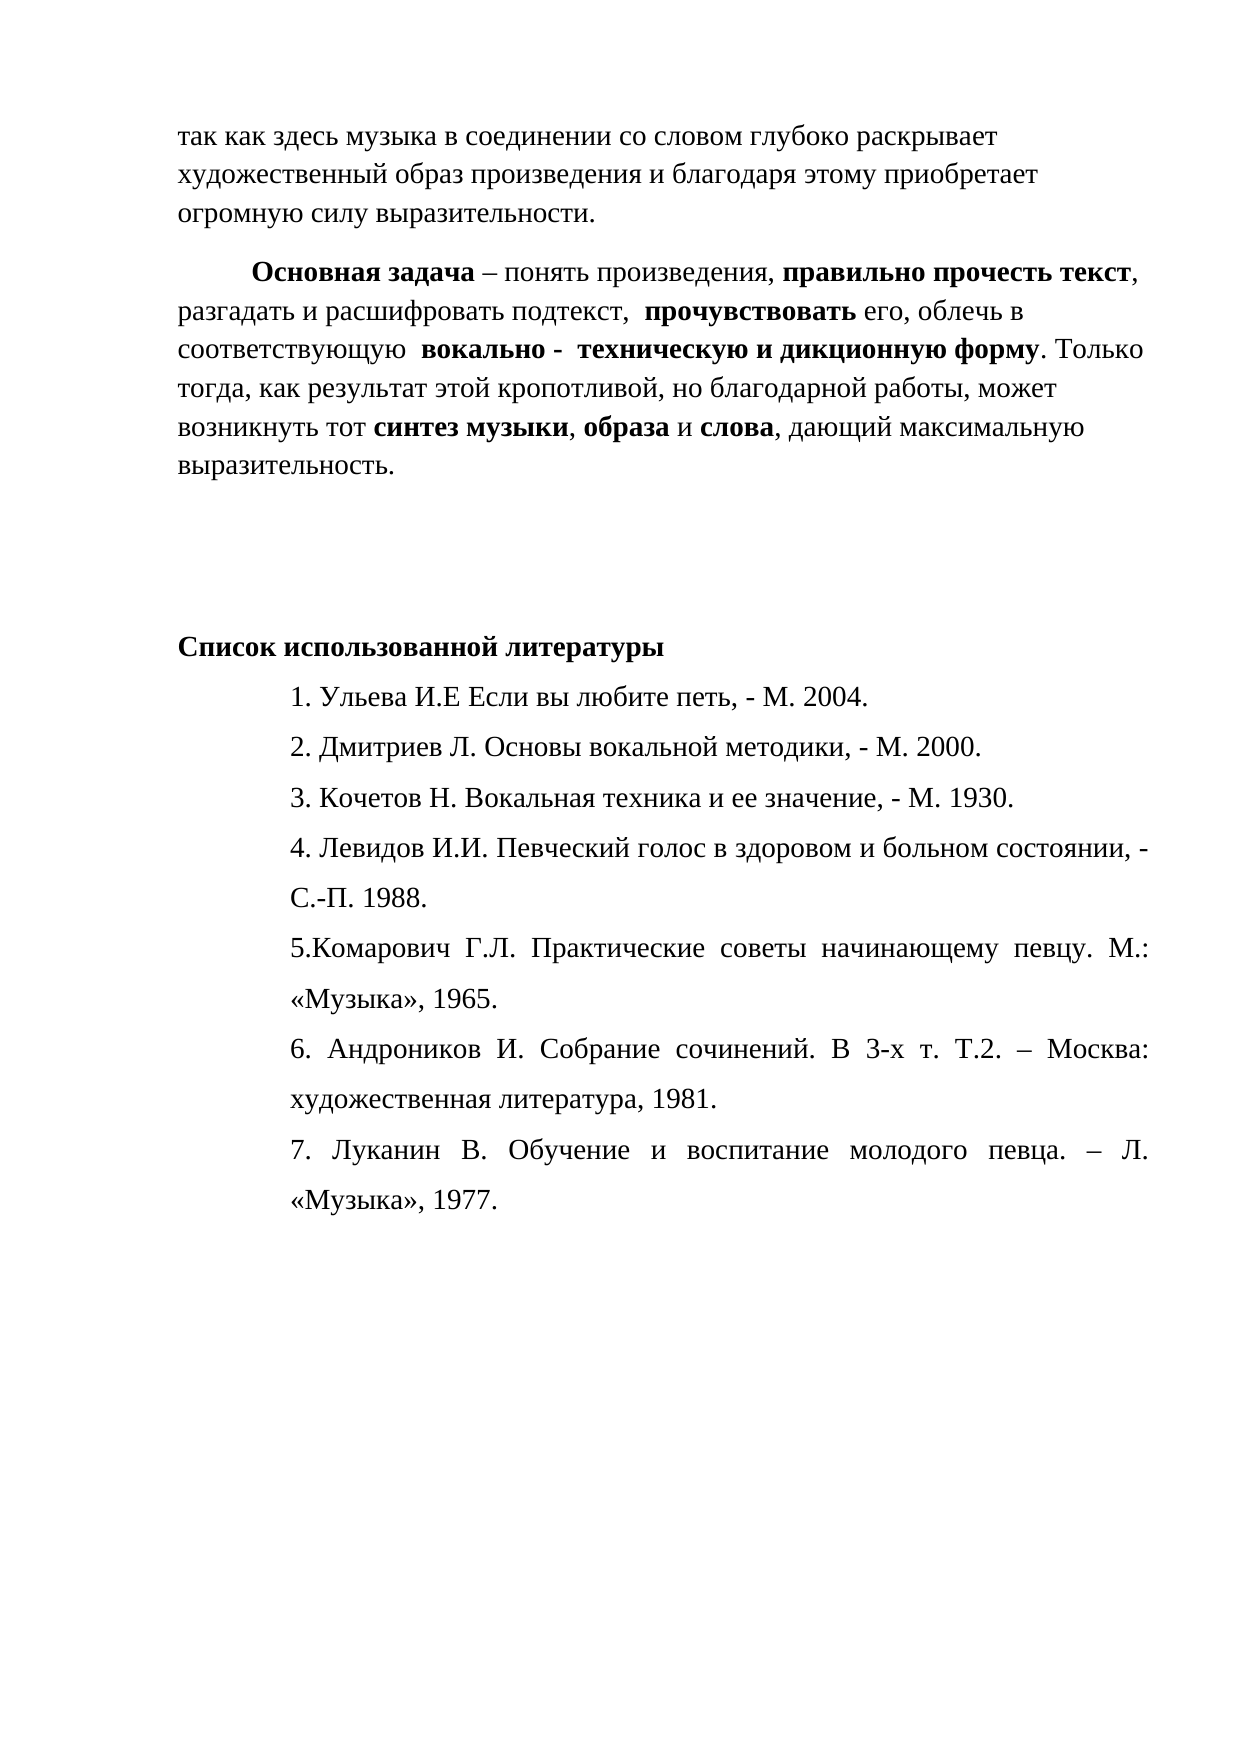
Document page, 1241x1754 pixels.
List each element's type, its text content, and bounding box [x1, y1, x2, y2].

text 7. Луканин В. Обучение и воспитание молодого певца. – Л. «Музыка», 1977. [290, 1132, 1150, 1216]
text 6. Андроников И. Собрание сочинений. В 3-х т. Т.2. – Москва: художественная литература, 1981. [290, 1031, 1150, 1115]
text Основная задача – понять произведения, правильно прочесть текст, разгадать и расшифровать подтекст, прочувствовать его, облечь в соответствующую вокально - техническую и дикционную форму. Только тогда, как результат этой кропотливой, но благодарной работы, может возникнуть тот синтез музыки, образа и слова, дающий максимальную выразительность. [177, 254, 1152, 481]
text 2. Дмитриев Л. Основы вокальной методики, - М. 2000. [290, 729, 1150, 763]
text 5.Комарович Г.Л. Практические советы начинающему певцу. М.: «Музыка», 1965. [290, 931, 1150, 1014]
text 4. Левидов И.И. Певческий голос в здоровом и больном состоянии, - С.-П. 1988. [290, 830, 1150, 914]
text Список использованной литературы [177, 629, 1150, 662]
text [177, 118, 1152, 229]
text 3. Кочетов Н. Вокальная техника и ее значение, - М. 1930. [290, 780, 1150, 813]
text 1. Ульева И.Е Если вы любите петь, - М. 2004. [290, 679, 1150, 713]
